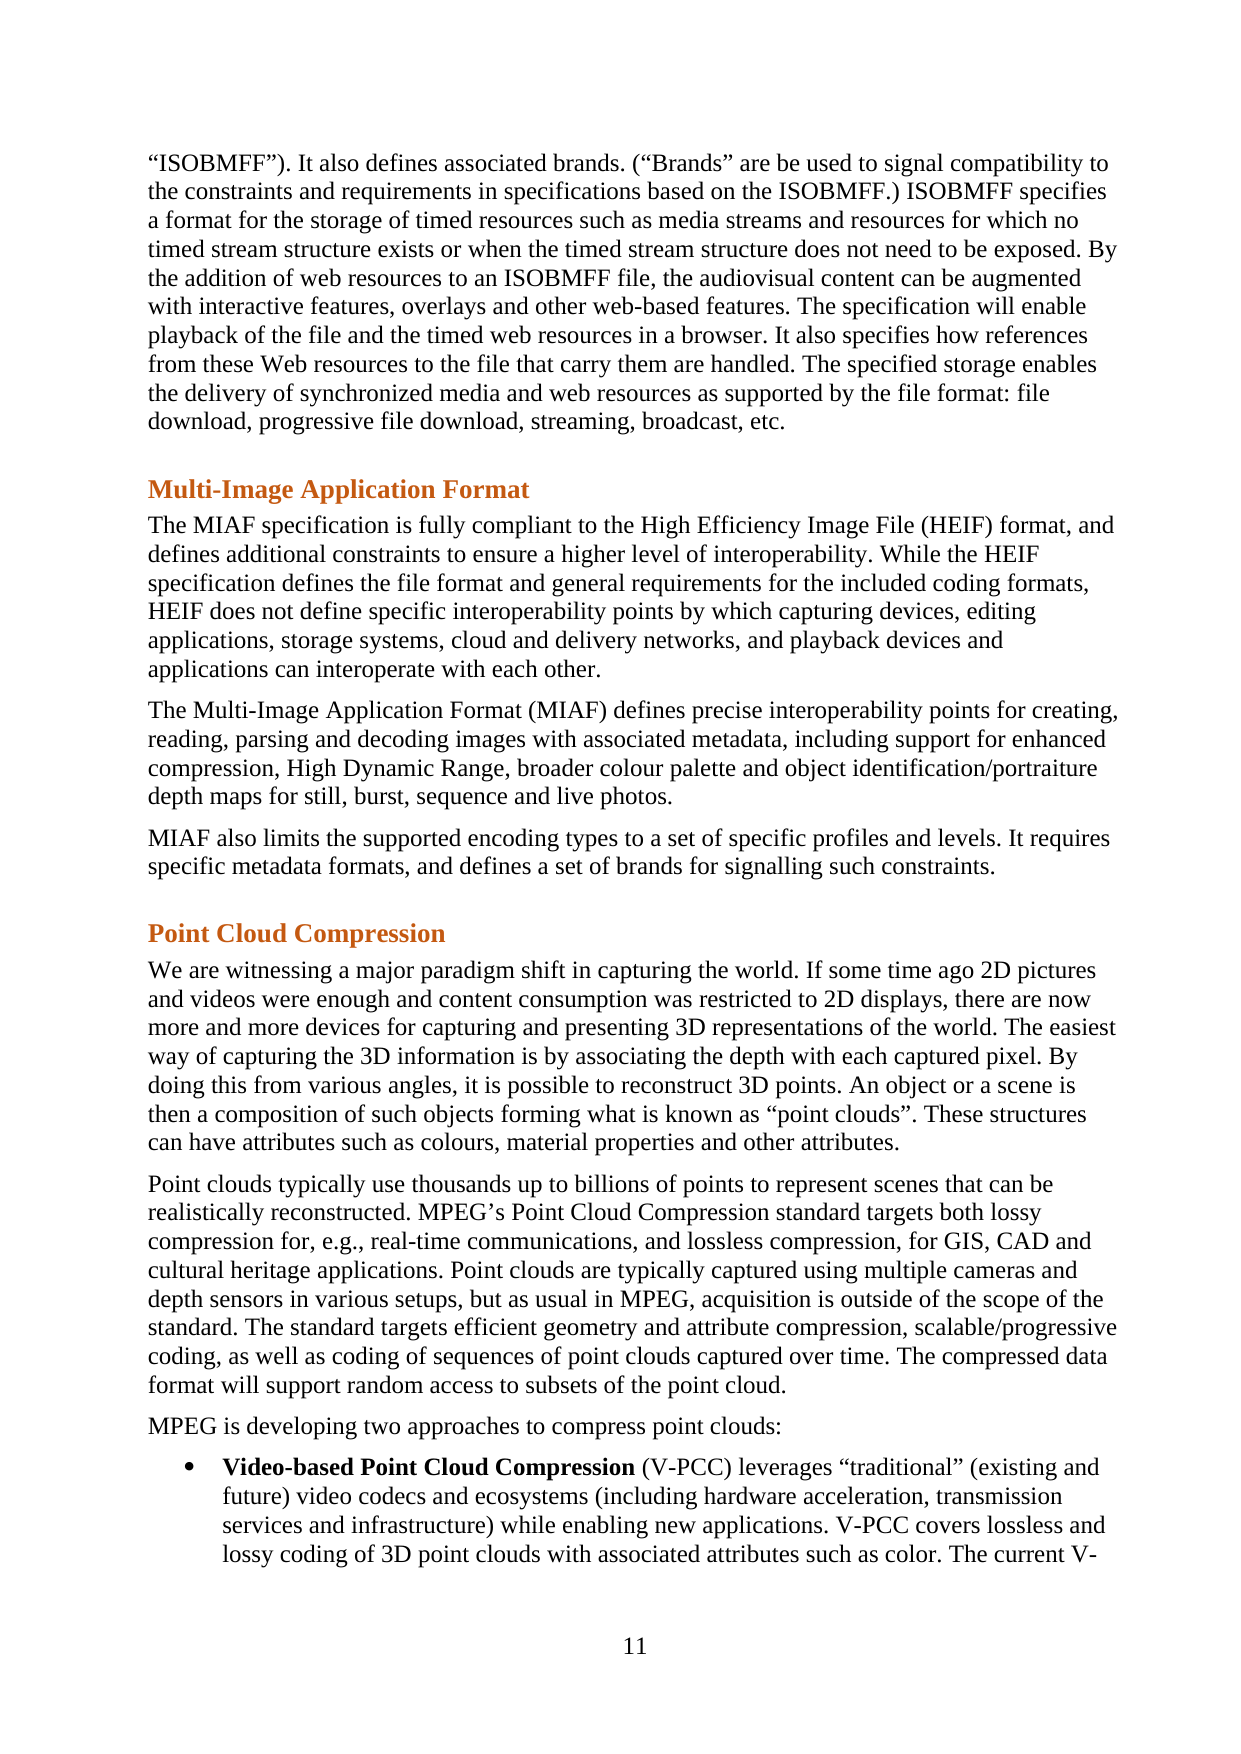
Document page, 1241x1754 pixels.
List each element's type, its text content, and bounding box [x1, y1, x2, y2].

subtitle Point Cloud Compression [148, 918, 1122, 949]
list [185, 1452, 1122, 1567]
text Point clouds typically use thousands up to billions of points to represent scenes that can be realistically reconstructed. MPEG’s Point Cloud Compression standard targets both lossy compression for, e.g., real-time communications, and lossless compression, for GIS, CAD and cultural heritage applications. Point clouds are typically captured using multiple cameras and depth sensors in various setups, but as usual in MPEG, acquisition is outside of the scope of the standard. The standard targets efficient geometry and attribute compression, scalable/progressive coding, as well as coding of sequences of point clouds captured over time. The compressed data format will support random access to subsets of the point cloud. [148, 1169, 1122, 1399]
text MIAF also limits the supported encoding types to a set of specific profiles and levels. It requires specific metadata formats, and defines a set of brands for signalling such constraints. [148, 823, 1122, 880]
text The Multi-Image Application Format (MIAF) defines precise interoperability points for creating, reading, parsing and decoding images with associated metadata, including support for enhanced compression, High Dynamic Range, broader colour palette and object identification/portraiture depth maps for still, burst, sequence and live photos. [148, 695, 1122, 810]
text MPEG is developing two approaches to compress point clouds: [148, 1411, 1122, 1440]
text The MIAF specification is fully compliant to the High Efficiency Image File (HEIF) format, and defines additional constraints to ensure a higher level of interoperability. While the HEIF specification defines the file format and general requirements for the included coding formats, HEIF does not define specific interoperability points by which capturing devices, editing applications, storage systems, cloud and delivery networks, and playback devices and applications can interoperate with each other. [148, 510, 1122, 683]
subtitle Multi-Image Application Format [148, 473, 1122, 504]
text We are witnessing a major paradigm shift in capturing the world. If some time ago 2D pictures and videos were enough and content consumption was restricted to 2D displays, there are now more and more devices for capturing and presenting 3D representations of the world. The easiest way of capturing the 3D information is by associating the depth with each captured pixel. By doing this from various angles, it is possible to reconstruct 3D points. An object or a scene is then a composition of such objects forming what is known as “point clouds”. These structures can have attributes such as colours, material properties and other attributes. [148, 955, 1122, 1156]
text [148, 148, 1122, 435]
